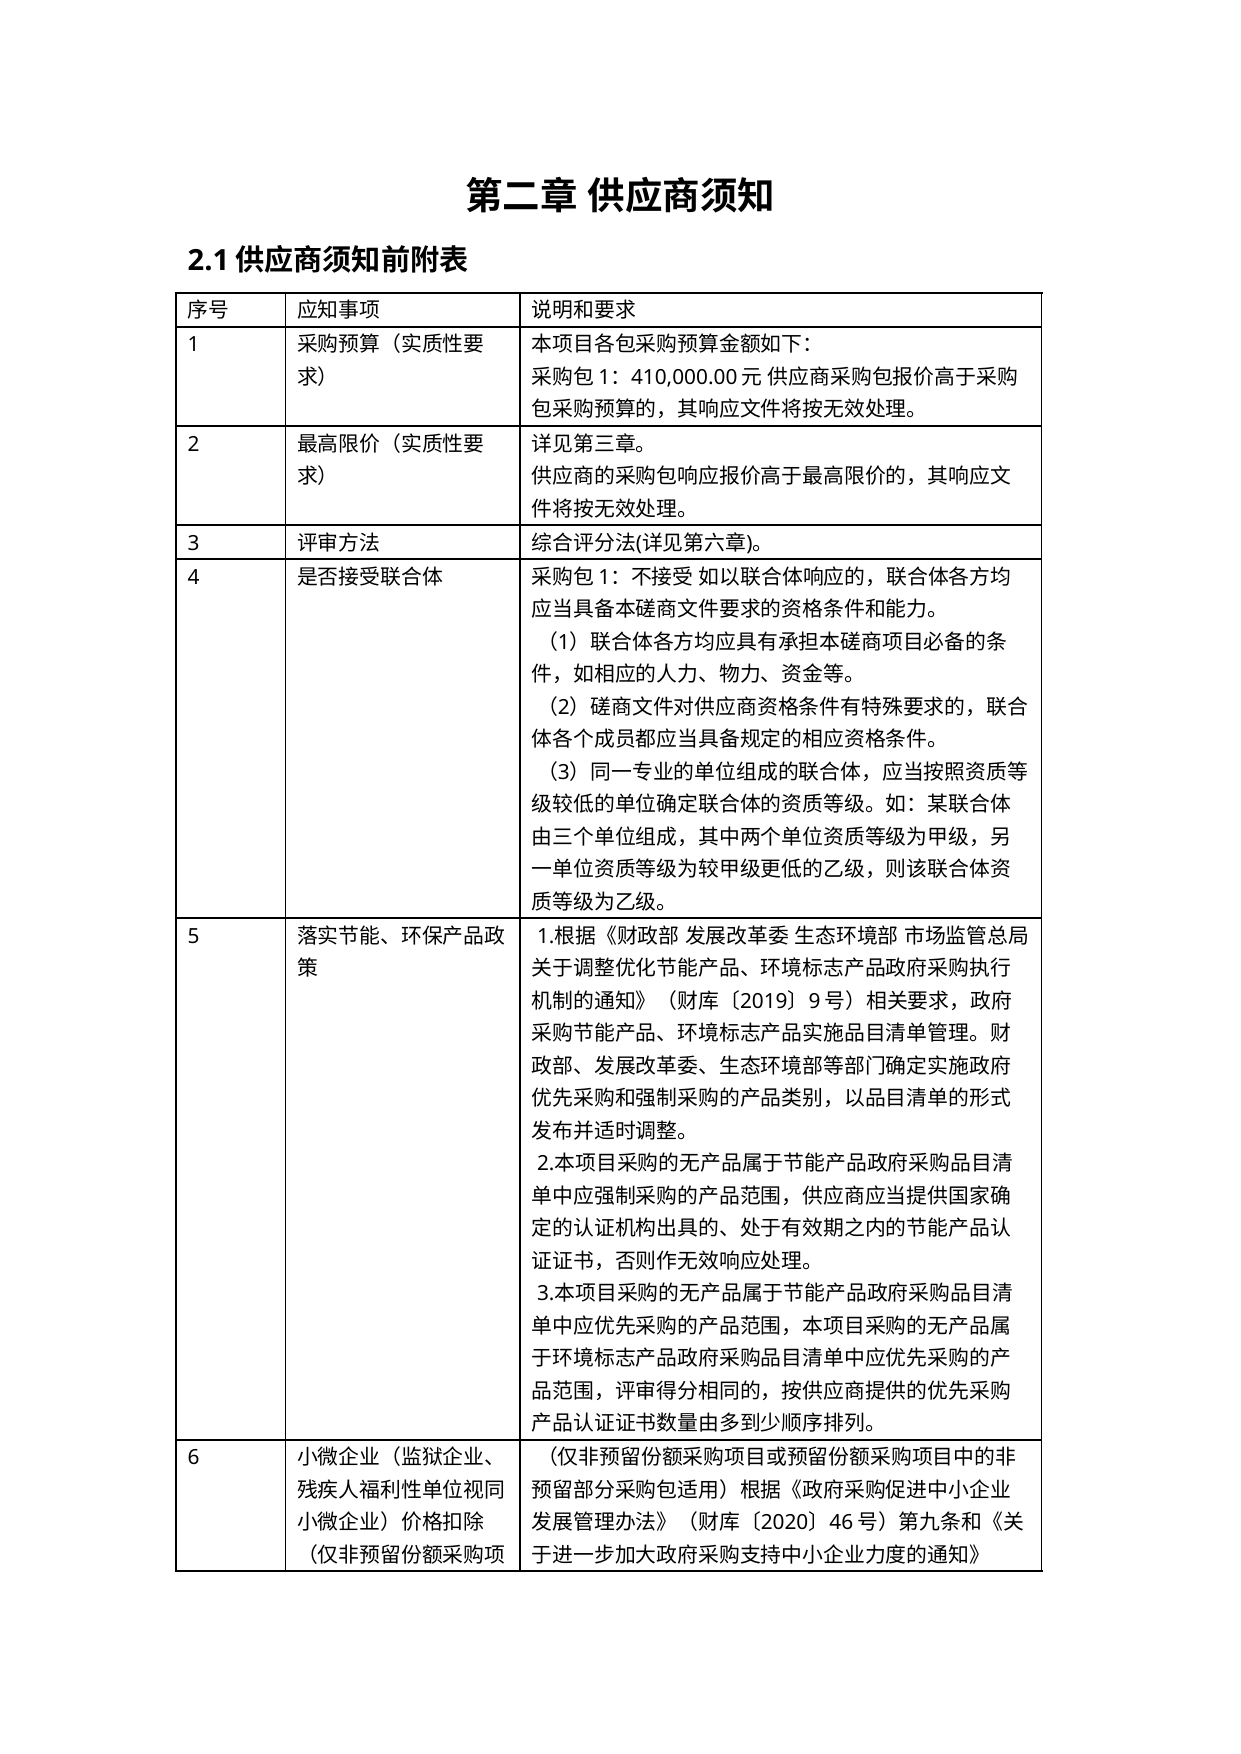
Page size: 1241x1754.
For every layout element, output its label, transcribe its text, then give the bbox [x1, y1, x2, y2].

table_cell 1 [177, 328, 285, 425]
table_cell 5 [177, 919, 285, 1439]
table_cell 评审方法 [286, 526, 519, 558]
table_cell 综合评分法(详见第六章)。 [521, 526, 1041, 558]
table_cell 采购包1：不接受 如以联合体响应的，联合体各方均应当具备本磋商文件要求的资格条件和能力。 （1）联合体各方均应具有承担本磋商项目必备的条件，如相应的人力、物力、资金等。 （2）磋商文件对供应商资格条件有特殊要求的，联合体各个成员都应当具备规定的相应资格条件。 （3）同一专业的单位组成的联合体，应当按照资质等级较低的单位确定联合体的资质等级。如：某联合体由三个单位组成，其中两个单位资质等级为甲级，另一单位资质等级为较甲级更低的乙级，则该联合体资质等级为乙级。 [521, 560, 1041, 917]
table_header 应知事项 [286, 294, 519, 326]
text 第二章 供应商须知 [187, 162, 1053, 227]
text 2.1供应商须知前附表 [187, 227, 1053, 292]
table_cell 最高限价（实质性要求） [286, 427, 519, 524]
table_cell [286, 1441, 519, 1570]
table_cell 1.根据《财政部 发展改革委 生态环境部 市场监管总局关于调整优化节能产品、环境标志产品政府采购执行机制的通知》（财库〔2019〕9号）相关要求，政府采购节能产品、环境标志产品实施品目清单管理。财政部、发展改革委、生态环境部等部门确定实施政府优先采购和强制采购的产品类别，以品目清单的形式发布并适时调整。 2.本项目采购的无产品属于节能产品政府采购品目清单中应强制采购的产品范围，供应商应当提供国家确定的认证机构出具的、处于有效期之内的节能产品认证证书，否则作无效响应处理。 3.本项目采购的无产品属于节能产品政府采购品目清单中应优先采购的产品范围，本项目采购的无产品属于环境标志产品政府采购品目清单中应优先采购的产品范围，评审得分相同的，按供应商提供的优先采购产品认证证书数量由多到少顺序排列。 [521, 919, 1041, 1439]
table_cell 2 [177, 427, 285, 524]
table_cell 详见第三章。 供应商的采购包响应报价高于最高限价的，其响应文件将按无效处理。 [521, 427, 1041, 524]
table_header 说明和要求 [521, 294, 1041, 326]
table_cell 4 [177, 560, 285, 917]
table_cell 落实节能、环保产品政策 [286, 919, 519, 1439]
table_cell 是否接受联合体 [286, 560, 519, 917]
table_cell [521, 1441, 1041, 1570]
table_cell 本项目各包采购预算金额如下： 采购包1：410,000.00元 供应商采购包报价高于采购包采购预算的，其响应文件将按无效处理。 [521, 328, 1041, 425]
table_header 序号 [177, 294, 285, 326]
table_cell 采购预算（实质性要求） [286, 328, 519, 425]
table_cell 6 [177, 1441, 285, 1570]
table_cell 3 [177, 526, 285, 558]
